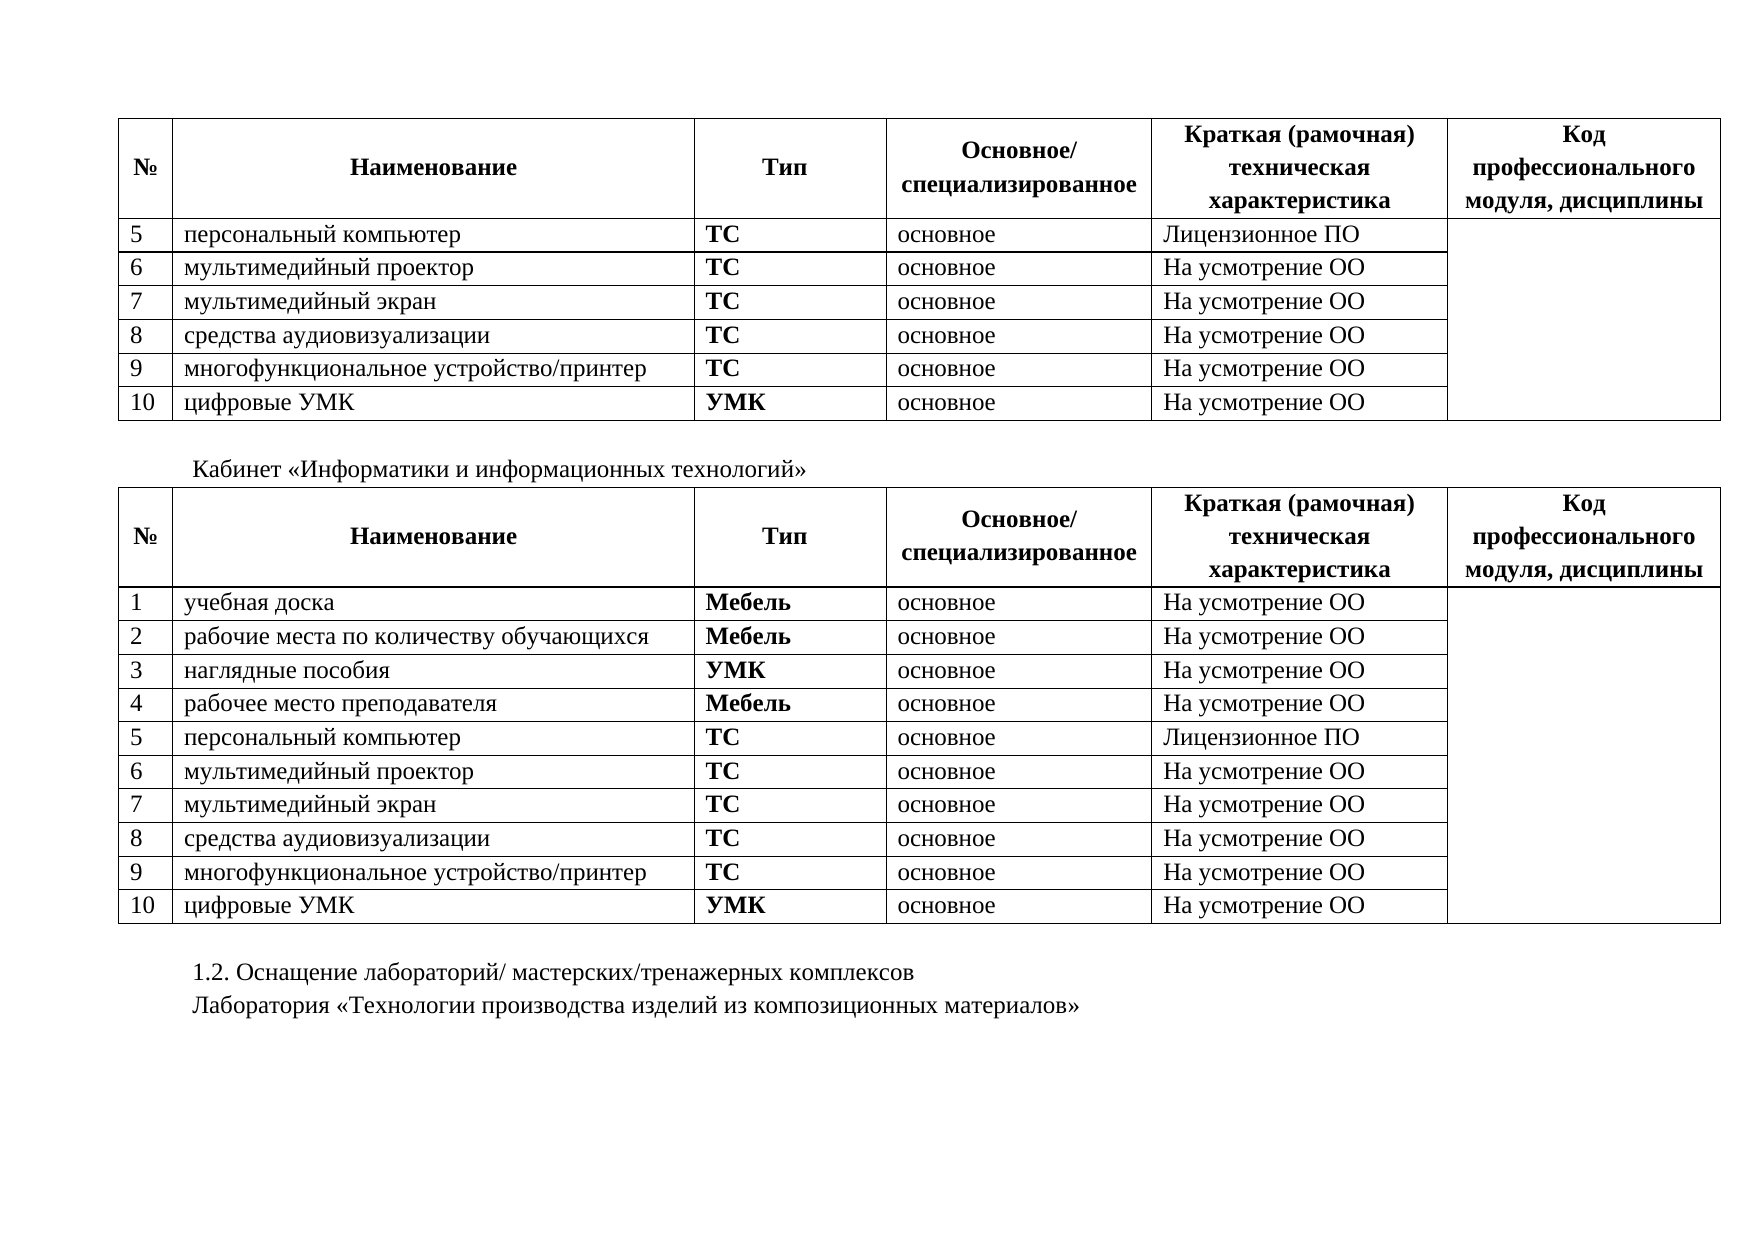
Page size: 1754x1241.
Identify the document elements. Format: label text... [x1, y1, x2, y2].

table_cell На усмотрение ОО [1152, 354, 1447, 386]
table_cell основное [887, 354, 1151, 386]
table_cell УМК [695, 387, 886, 420]
table_cell На усмотрение ОО [1152, 320, 1447, 352]
table_cell Лицензионное ПО [1152, 219, 1447, 251]
table_cell УМК [695, 890, 886, 923]
table_cell основное [887, 756, 1151, 788]
table_cell На усмотрение ОО [1152, 857, 1447, 889]
table_header Краткая (рамочная) техническая характеристика [1152, 488, 1447, 586]
text Лаборатория «Технологии производства изделий из композиционных материалов» [118, 990, 1665, 1019]
table_cell На усмотрение ОО [1152, 756, 1447, 788]
table_cell Мебель [695, 689, 886, 721]
table_cell рабочие места по количеству обучающихся [173, 621, 694, 654]
table_cell основное [887, 588, 1151, 620]
table_cell основное [887, 890, 1151, 923]
table_cell средства аудиовизуализации [173, 823, 694, 856]
table_cell ТС [695, 286, 886, 319]
table_cell основное [887, 253, 1151, 285]
table_cell ТС [695, 253, 886, 285]
table_cell 5 [119, 219, 172, 251]
table_cell многофункциональное устройство/принтер [173, 857, 694, 889]
table_header Наименование [173, 488, 694, 586]
table_header № [119, 119, 172, 218]
table_header Основное/ специализированное [887, 488, 1151, 586]
table_header Тип [695, 119, 886, 218]
table_cell 2 [119, 621, 172, 654]
table_cell На усмотрение ОО [1152, 286, 1447, 319]
text Кабинет «Информатики и информационных технологий» [118, 454, 1665, 482]
table_cell ТС [695, 756, 886, 788]
table_header Код профессионального модуля, дисциплины [1448, 119, 1720, 218]
table_cell На усмотрение ОО [1152, 621, 1447, 654]
table_cell основное [887, 857, 1151, 889]
table_cell 6 [119, 756, 172, 788]
table_header Код профессионального модуля, дисциплины [1448, 488, 1720, 586]
table_cell 5 [119, 722, 172, 755]
table_cell основное [887, 722, 1151, 755]
table_cell 8 [119, 823, 172, 856]
table_cell На усмотрение ОО [1152, 655, 1447, 687]
table_cell основное [887, 387, 1151, 420]
table_cell персональный компьютер [173, 219, 694, 251]
table_cell ТС [695, 789, 886, 822]
table_cell основное [887, 219, 1151, 251]
table_cell ТС [695, 219, 886, 251]
table_cell На усмотрение ОО [1152, 689, 1447, 721]
table_cell 9 [119, 857, 172, 889]
table_cell Мебель [695, 621, 886, 654]
table_cell рабочее место преподавателя [173, 689, 694, 721]
table_cell средства аудиовизуализации [173, 320, 694, 352]
table_cell 8 [119, 320, 172, 352]
table_cell наглядные пособия [173, 655, 694, 687]
table_header Краткая (рамочная) техническая характеристика [1152, 119, 1447, 218]
table_header Основное/ специализированное [887, 119, 1151, 218]
table_cell мультимедийный проектор [173, 253, 694, 285]
table_cell 1 [119, 588, 172, 620]
table_cell 9 [119, 354, 172, 386]
table_cell 7 [119, 789, 172, 822]
table_cell основное [887, 823, 1151, 856]
table_cell На усмотрение ОО [1152, 890, 1447, 923]
table_cell мультимедийный проектор [173, 756, 694, 788]
table_cell цифровые УМК [173, 387, 694, 420]
table_cell основное [887, 689, 1151, 721]
table_cell 3 [119, 655, 172, 687]
table_cell основное [887, 320, 1151, 352]
table_cell ТС [695, 823, 886, 856]
table_cell многофункциональное устройство/принтер [173, 354, 694, 386]
table_cell мультимедийный экран [173, 789, 694, 822]
table_cell На усмотрение ОО [1152, 823, 1447, 856]
table_cell ТС [695, 857, 886, 889]
table_cell УМК [695, 655, 886, 687]
table_cell [1448, 588, 1720, 923]
table_cell цифровые УМК [173, 890, 694, 923]
table_cell мультимедийный экран [173, 286, 694, 319]
table_cell ТС [695, 722, 886, 755]
table_cell На усмотрение ОО [1152, 789, 1447, 822]
table_header Тип [695, 488, 886, 586]
table_header Наименование [173, 119, 694, 218]
table_cell ТС [695, 354, 886, 386]
table_cell основное [887, 621, 1151, 654]
table_header № [119, 488, 172, 586]
table_cell На усмотрение ОО [1152, 387, 1447, 420]
table_cell Лицензионное ПО [1152, 722, 1447, 755]
text 1.2. Оснащение лабораторий/ мастерских/тренажерных комплексов [118, 957, 1665, 986]
table_cell На усмотрение ОО [1152, 588, 1447, 620]
table_cell учебная доска [173, 588, 694, 620]
table_cell персональный компьютер [173, 722, 694, 755]
table_cell основное [887, 286, 1151, 319]
table_cell 10 [119, 387, 172, 420]
table_cell основное [887, 789, 1151, 822]
table_cell основное [887, 655, 1151, 687]
table_cell ТС [695, 320, 886, 352]
table_cell Мебель [695, 588, 886, 620]
table_cell На усмотрение ОО [1152, 253, 1447, 285]
table_cell 6 [119, 253, 172, 285]
table_cell 7 [119, 286, 172, 319]
table_cell 10 [119, 890, 172, 923]
table_cell 4 [119, 689, 172, 721]
